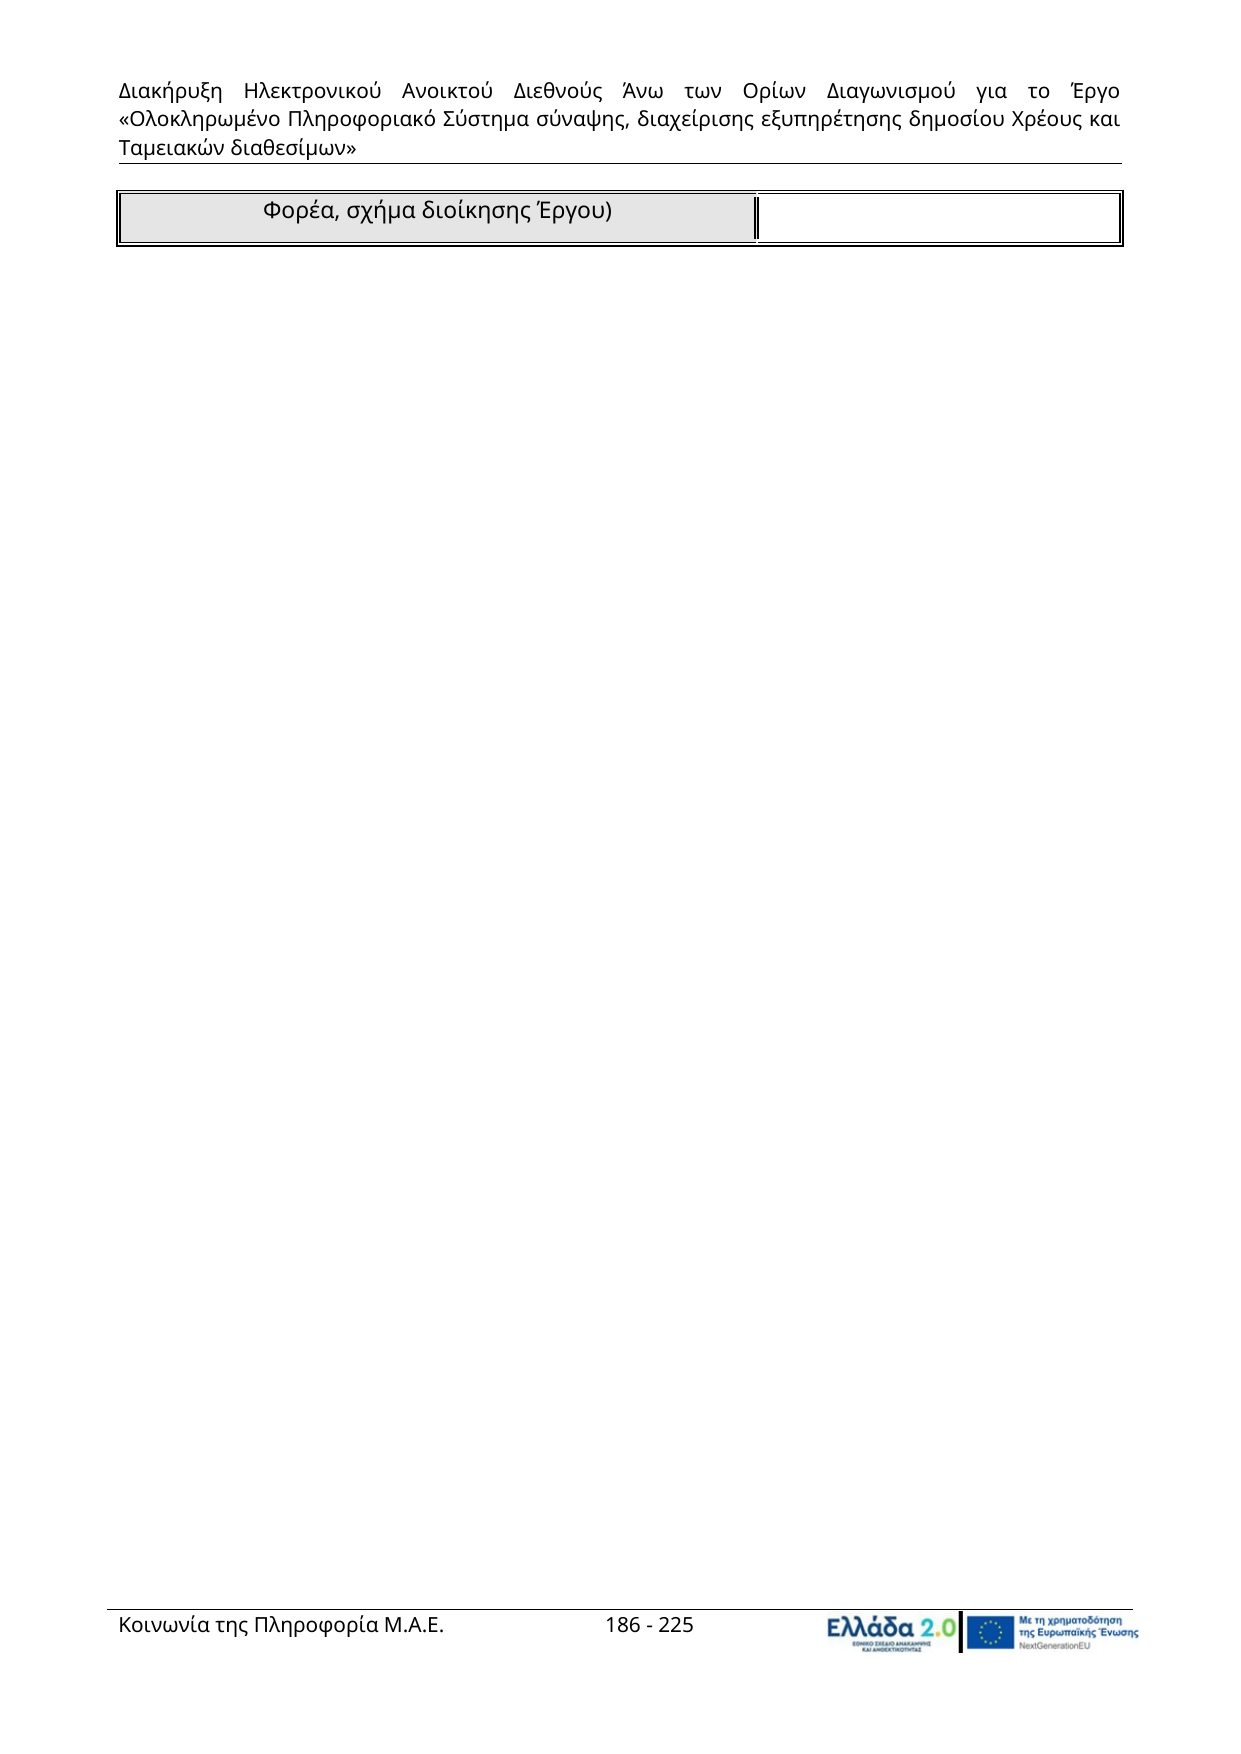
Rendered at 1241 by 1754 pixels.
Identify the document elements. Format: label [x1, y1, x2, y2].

picture [826, 1611, 1143, 1653]
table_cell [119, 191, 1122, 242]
